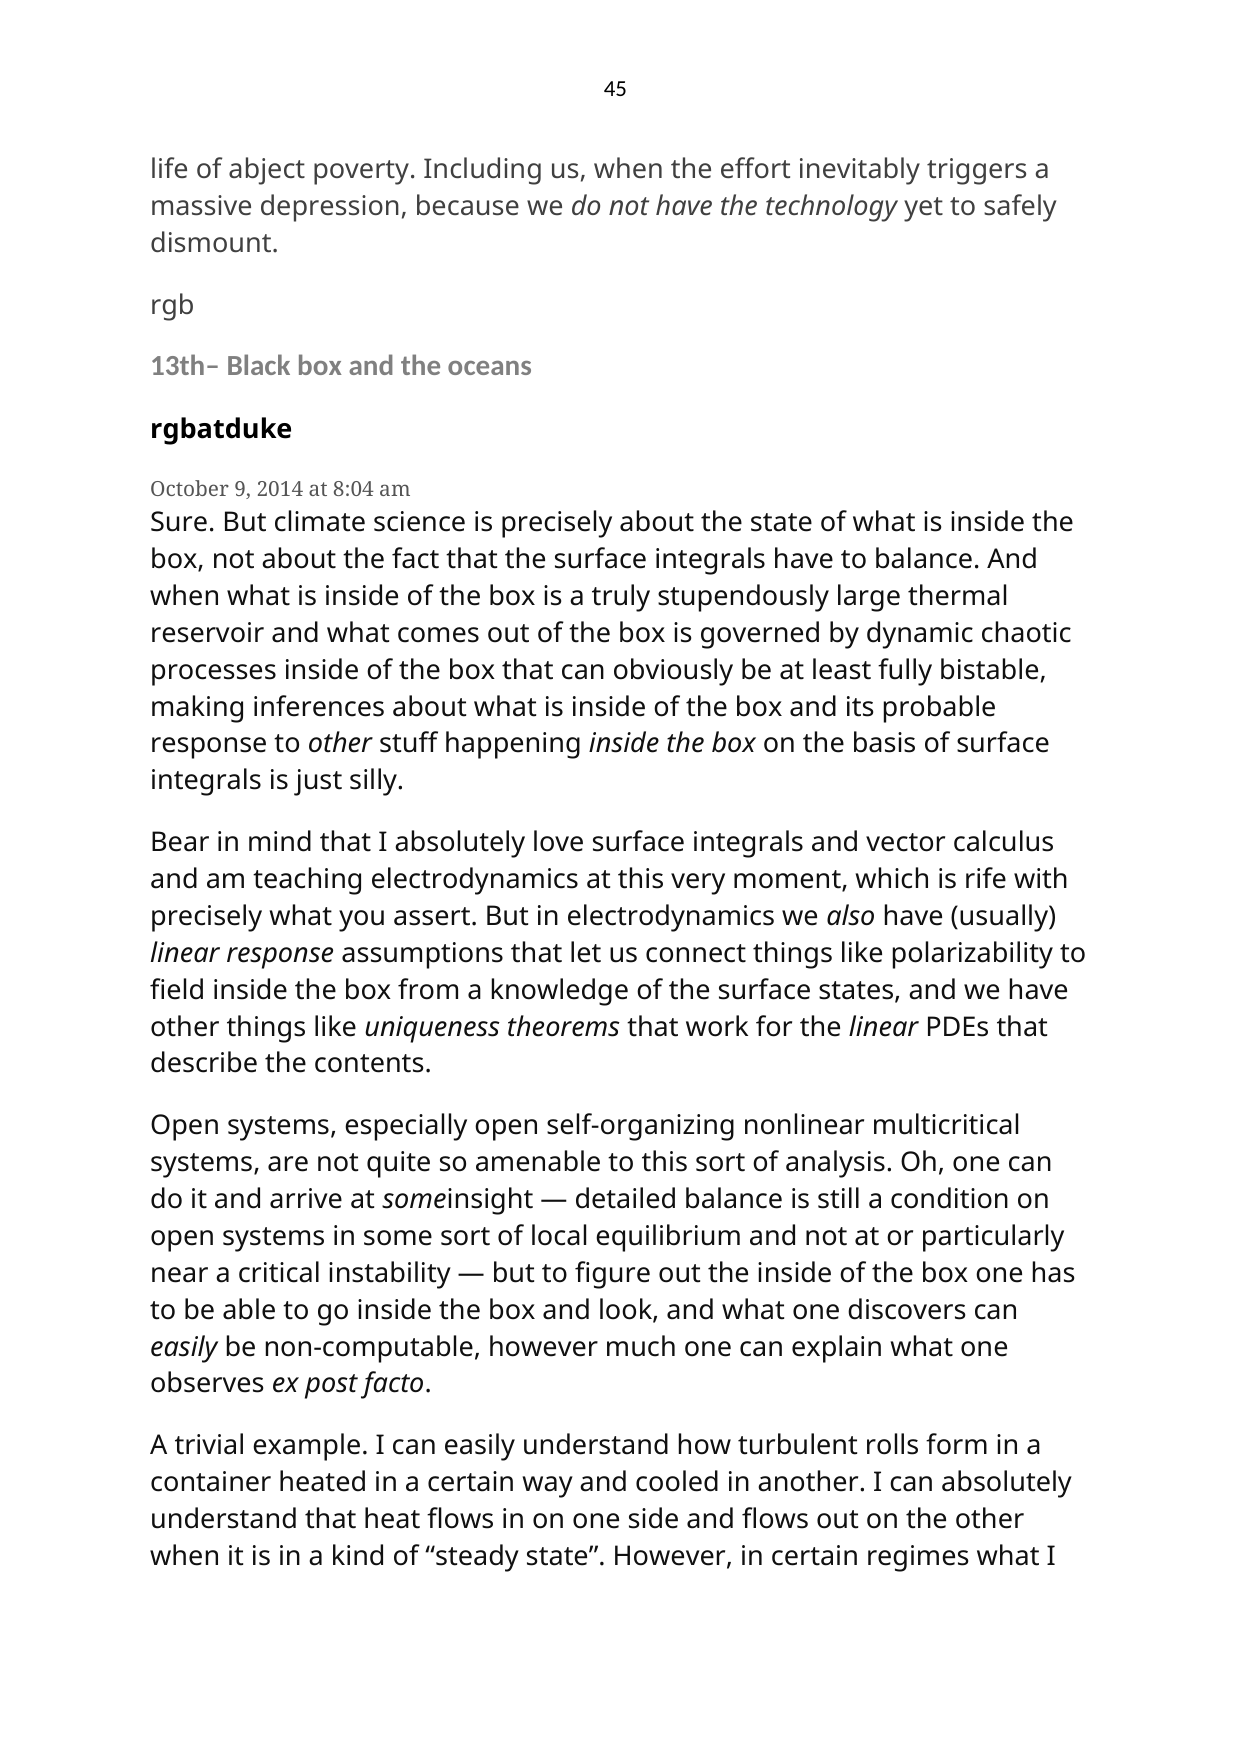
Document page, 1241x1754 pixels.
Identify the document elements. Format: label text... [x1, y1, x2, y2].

text October 9, 2014 at 8:04 am [150, 474, 1090, 503]
text rgbatduke [150, 409, 1090, 446]
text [150, 150, 1090, 261]
text Bear in mind that I absolutely love surface integrals and vector calculus and am teaching electrodynamics at this very moment, which is rife with precisely what you assert. But in electrodynamics we also have (usually) linear response assumptions that let us connect things like polarizability to field inside the box from a knowledge of the surface states, and we have other things like uniqueness theorems that work for the linear PDEs that describe the contents. [150, 823, 1090, 1081]
text Open systems, especially open self-organizing nonlinear multicritical systems, are not quite so amenable to this sort of analysis. Oh, one can do it and arrive at someinsight — detailed balance is still a condition on open systems in some sort of local equilibrium and not at or particularly near a critical instability — but to figure out the inside of the box one has to be able to go inside the box and look, and what one discovers can easily be non-computable, however much one can explain what one observes ex post facto. [150, 1106, 1090, 1401]
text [150, 1426, 1090, 1573]
text Sure. But climate science is precisely about the state of what is inside the box, not about the fact that the surface integrals have to balance. And when what is inside of the box is a truly stupendously large thermal reservoir and what comes out of the box is governed by dynamic chaotic processes inside of the box that can obviously be at least fully bistable, making inferences about what is inside of the box and its probable response to other stuff happening inside the box on the basis of surface integrals is just silly. [150, 503, 1090, 798]
text rgb [150, 286, 1090, 322]
subtitle 13th– Black box and the oceans [150, 347, 1080, 383]
